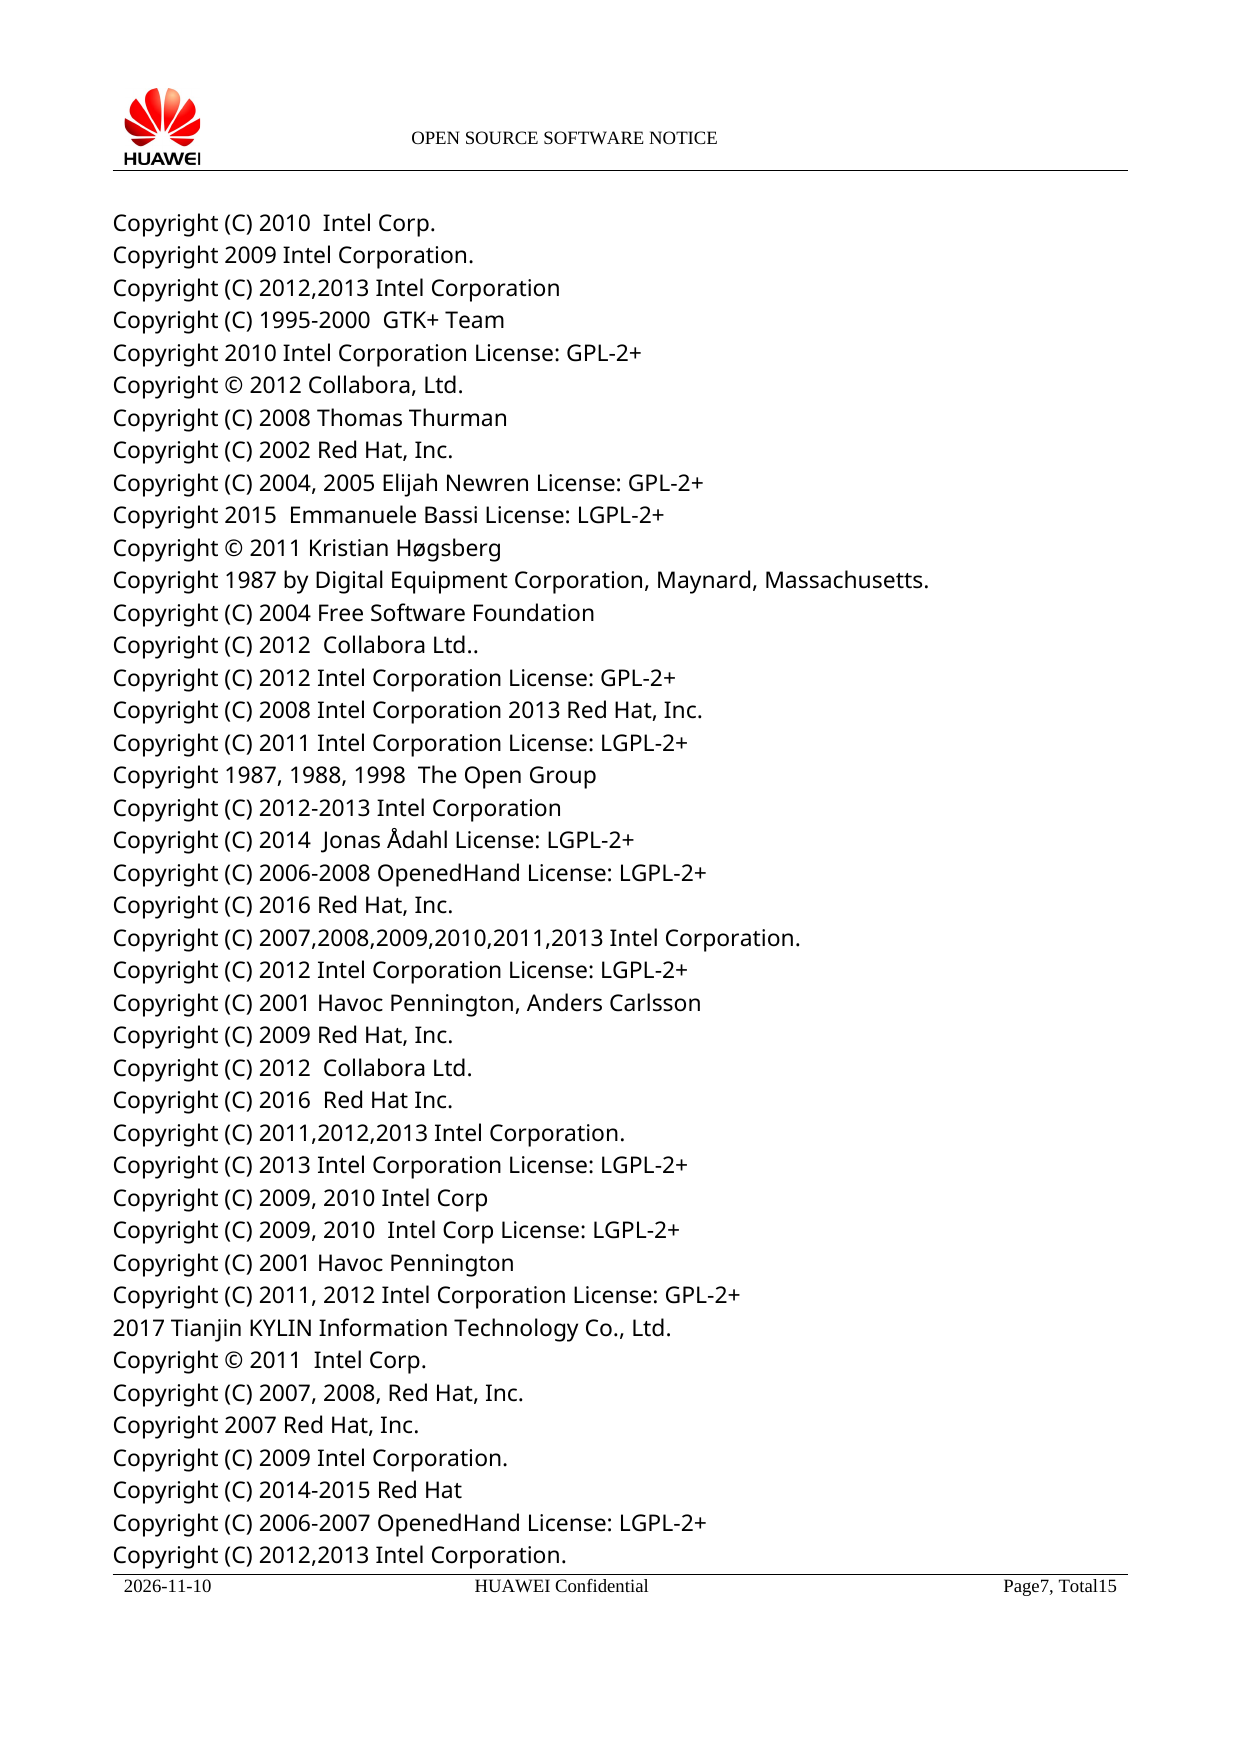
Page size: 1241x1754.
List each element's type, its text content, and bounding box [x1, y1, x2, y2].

picture [124, 88, 201, 165]
